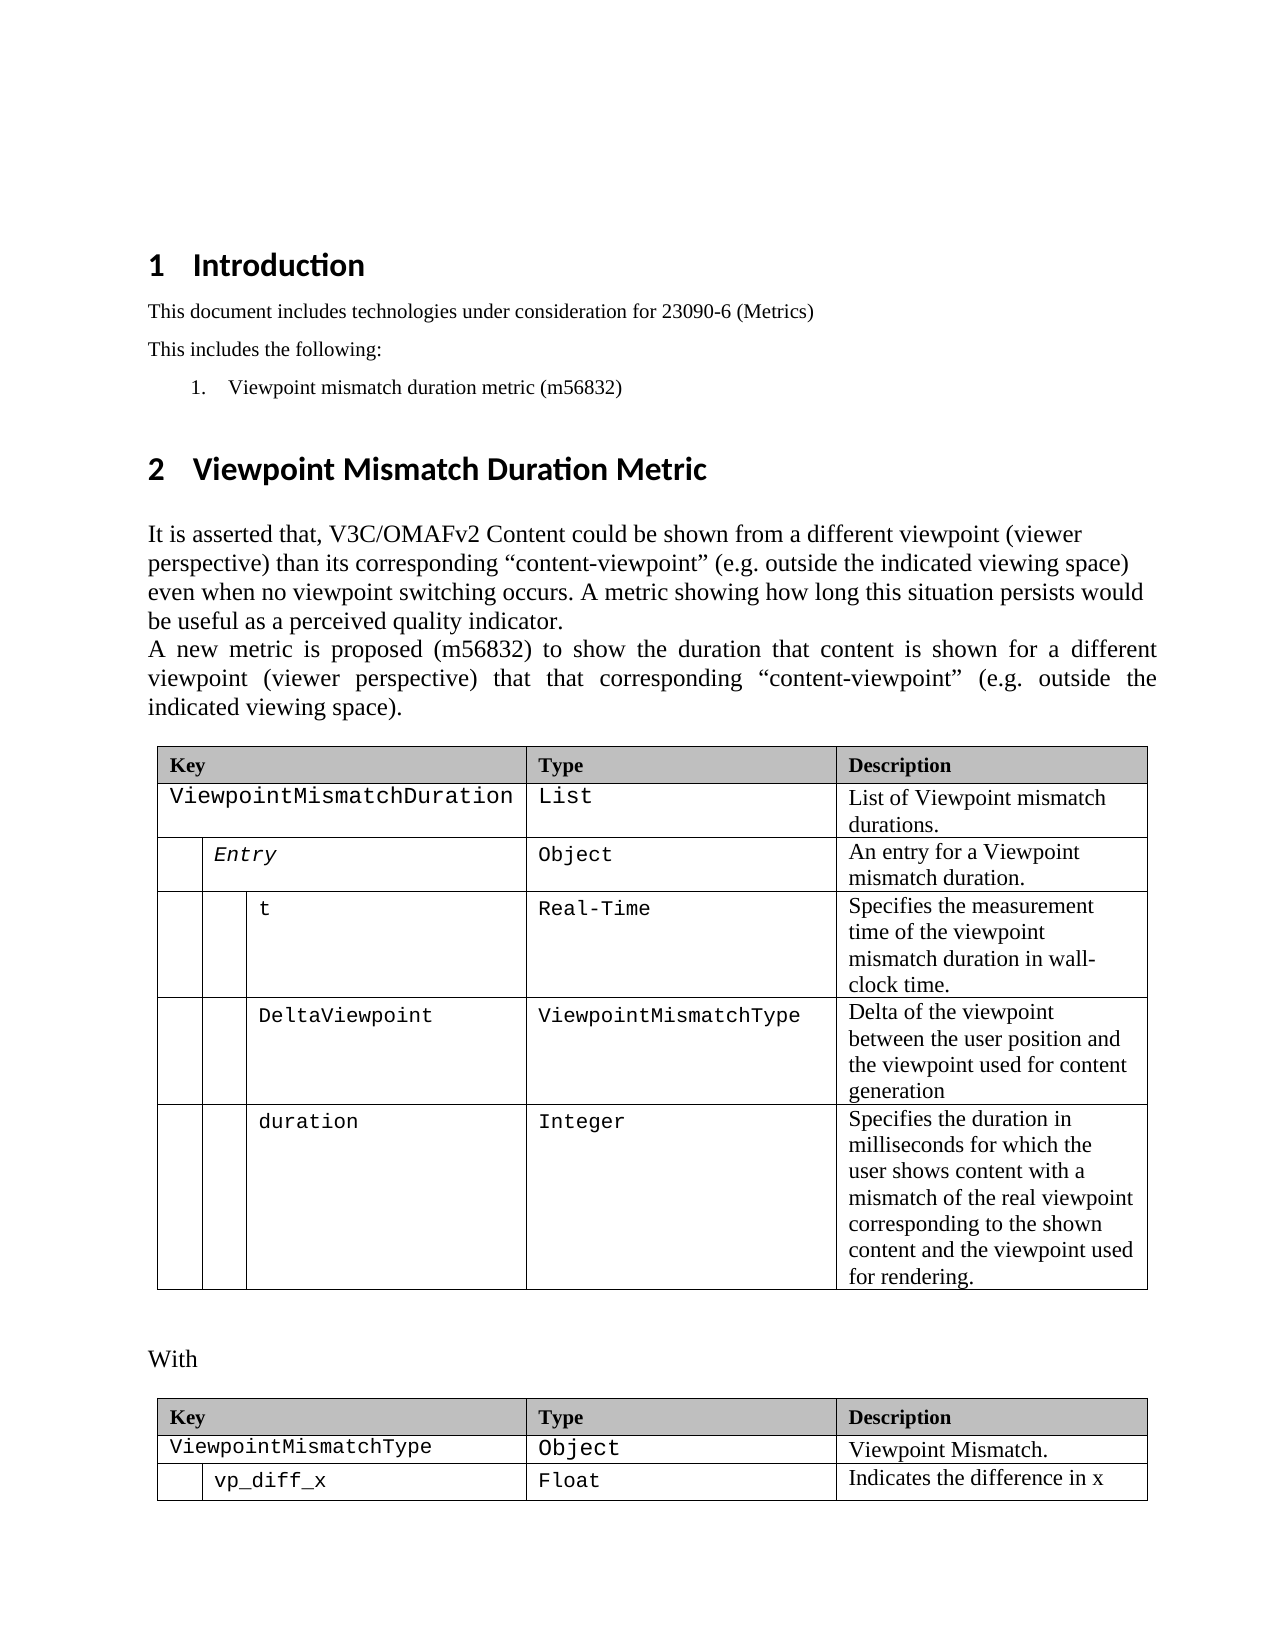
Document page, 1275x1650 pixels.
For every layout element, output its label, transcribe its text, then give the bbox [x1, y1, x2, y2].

text This document includes technologies under consideration for 23090-6 (Metrics) [148, 299, 1142, 323]
table_cell ViewpointMismatchType [158, 1436, 526, 1463]
table_header Key [158, 1399, 526, 1435]
text This includes the following: [148, 337, 1142, 361]
subtitle Viewpoint Mismatch Duration Metric [148, 448, 1157, 489]
table_cell ViewpointMismatchType [527, 998, 836, 1104]
table_cell Float [527, 1464, 836, 1500]
table_cell Delta of the viewpoint between the user position and the viewpoint used for content generation [837, 998, 1147, 1104]
table_cell [203, 998, 246, 1104]
table_cell Viewpoint Mismatch. [837, 1436, 1147, 1463]
subtitle Introduction [148, 244, 1157, 285]
table_cell Real-Time [527, 892, 836, 997]
table_cell List of Viewpoint mismatch durations. [837, 784, 1147, 837]
table_cell [158, 998, 202, 1104]
list Viewpoint mismatch duration metric (m56832) [190, 375, 1142, 399]
table_cell [203, 1105, 246, 1289]
table_cell Specifies the duration in milliseconds for which the user shows content with a mismatch of the real viewpoint corresponding to the shown content and the viewpoint used for rendering. [837, 1105, 1147, 1289]
table_cell Entry [203, 838, 526, 891]
table_cell List [527, 784, 836, 837]
table_header Description [837, 747, 1147, 783]
text A new metric is proposed (m56832) to show the duration that content is shown for a different viewpoint (viewer perspective) that that corresponding “content-viewpoint” (e.g. outside the indicated viewing space). [148, 634, 1157, 721]
table_cell [158, 1105, 202, 1289]
table_cell [158, 838, 202, 891]
table_cell t [247, 892, 526, 997]
table_cell [158, 1464, 202, 1500]
table_header Key [158, 747, 526, 783]
table_header Type [527, 747, 836, 783]
table_cell ViewpointMismatchDuration [158, 784, 526, 837]
table_cell An entry for a Viewpoint mismatch duration. [837, 838, 1147, 891]
table_cell DeltaViewpoint [247, 998, 526, 1104]
table_cell duration [247, 1105, 526, 1289]
table_cell Specifies the measurement time of the viewpoint mismatch duration in wall-clock time. [837, 892, 1147, 997]
table_cell Object [527, 1436, 836, 1463]
table_cell Object [527, 838, 836, 891]
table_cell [837, 1464, 1147, 1500]
table_cell vp_diff_x [203, 1464, 526, 1500]
table_cell Integer [527, 1105, 836, 1289]
text It is asserted that, V3C/OMAFv2 Content could be shown from a different viewpoint (viewer perspective) than its corresponding “content-viewpoint” (e.g. outside the indicated viewing space) even when no viewpoint switching occurs. A metric showing how long this situation persists would be useful as a perceived quality indicator. [148, 519, 1157, 634]
text With [148, 1344, 1157, 1373]
table_cell [203, 892, 246, 997]
table_cell [158, 892, 202, 997]
table_header Description [837, 1399, 1147, 1435]
table_header Type [527, 1399, 836, 1435]
